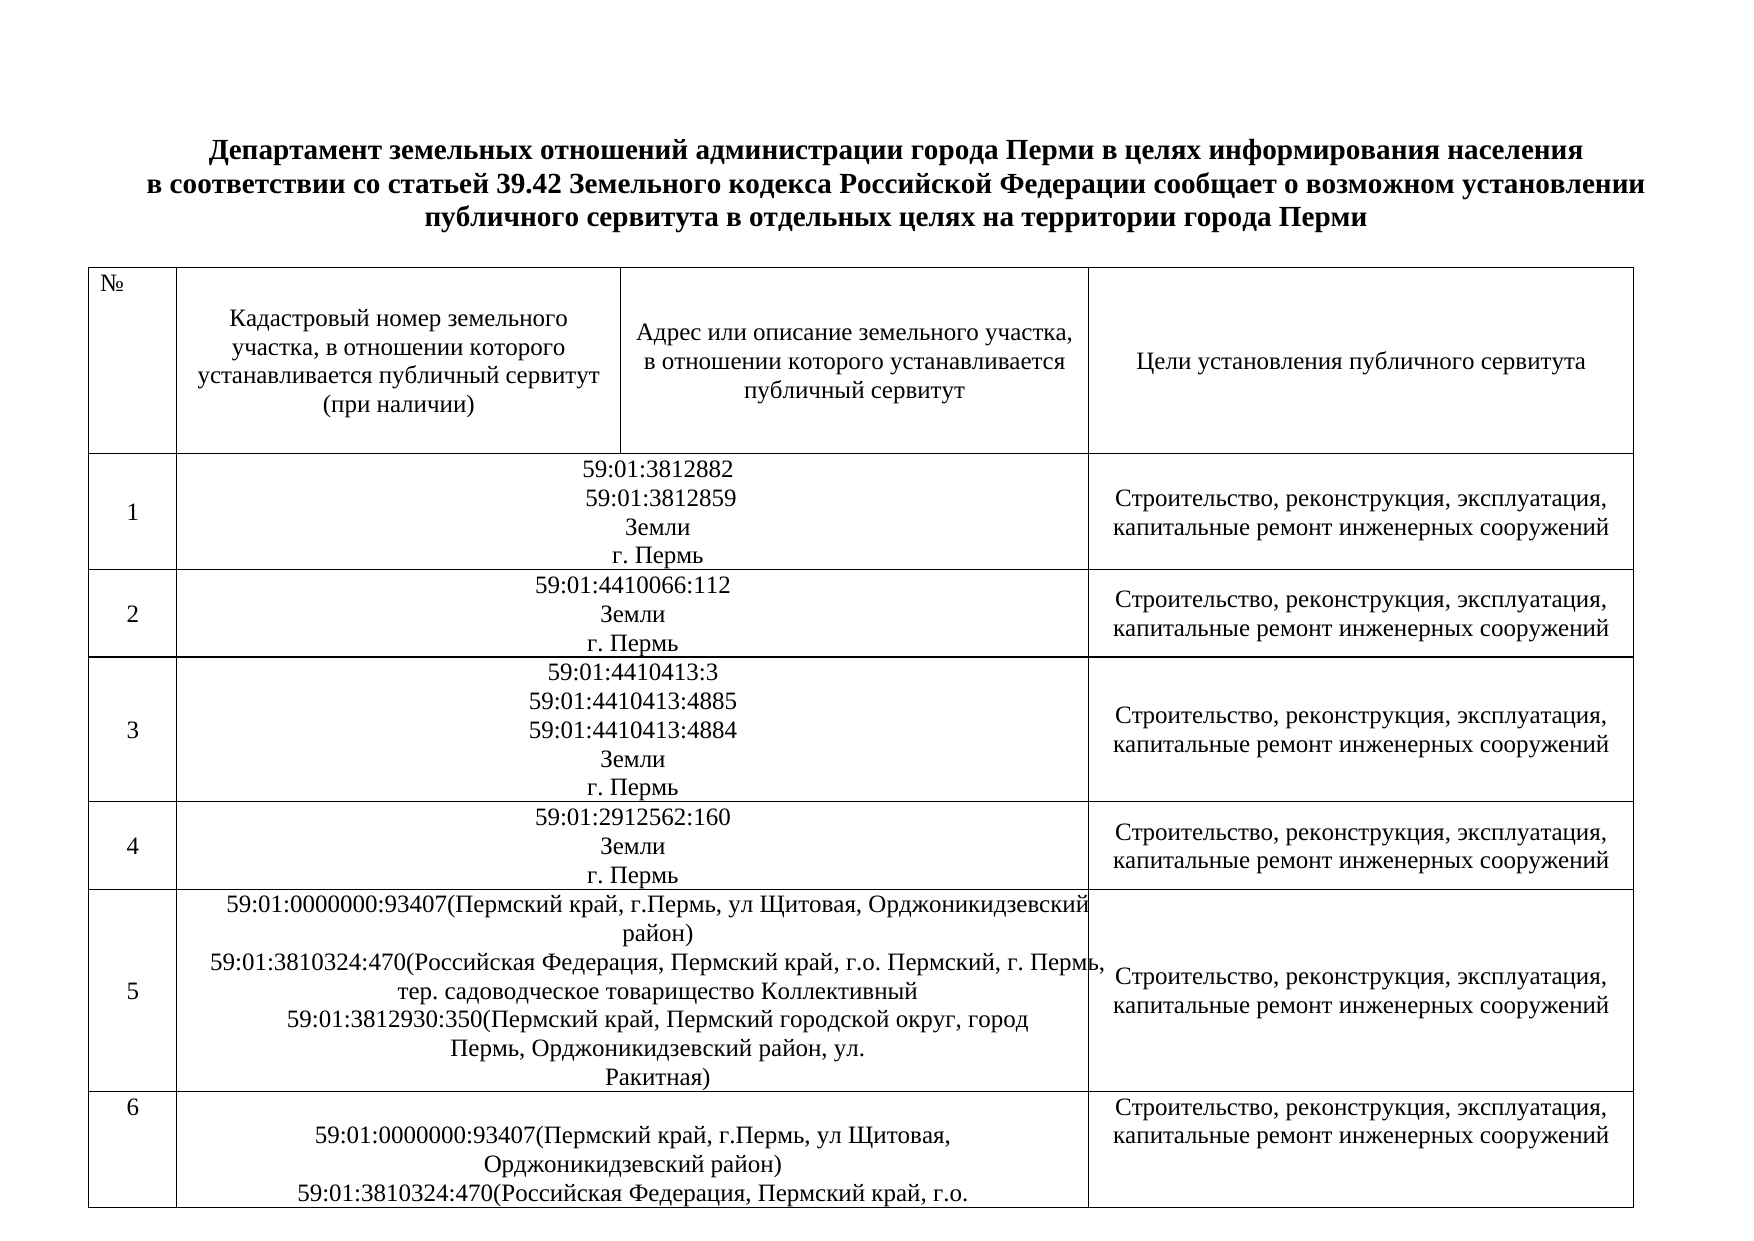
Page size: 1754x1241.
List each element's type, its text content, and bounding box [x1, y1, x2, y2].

table_cell 4 [89, 802, 176, 888]
table_header Цели установления публичного сервитута [1089, 268, 1633, 453]
table_header Кадастровый номер земельного участка, в отношении которого устанавливается публичный сервитут (при наличии) [177, 268, 620, 453]
table_cell 59:01:2912562:160 Земли г. Пермь [177, 802, 1088, 888]
table_cell 5 [89, 890, 176, 1091]
table_cell Строительство, реконструкция, эксплуатация, капитальные ремонт инженерных сооружений [1089, 570, 1633, 656]
title Департамент земельных отношений администрации города Перми в целях информирования населения [89, 132, 1703, 166]
table_header Адрес или описание земельного участка, в отношении которого устанавливается публичный сервитут [621, 268, 1088, 453]
table_header № [89, 268, 176, 453]
table_cell Строительство, реконструкция, эксплуатация, капитальные ремонт инженерных сооружений [1089, 890, 1633, 1091]
table_cell Строительство, реконструкция, эксплуатация, капитальные ремонт инженерных сооружений [1089, 658, 1633, 801]
table_cell 59:01:4410066:112 Земли г. Пермь [177, 570, 1088, 656]
text в соответствии со статьей 39.42 Земельного кодекса Российской Федерации сообщает о возможном установлении публичного сервитута в отдельных целях на территории города Перми [89, 166, 1703, 233]
table_cell Строительство, реконструкция, эксплуатация, капитальные ремонт инженерных сооружений [1089, 454, 1633, 569]
table_cell 6 [89, 1092, 176, 1207]
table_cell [177, 1092, 1088, 1207]
table_cell Строительство, реконструкция, эксплуатация, капитальные ремонт инженерных сооружений [1089, 802, 1633, 888]
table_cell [1089, 1092, 1633, 1207]
table_cell 59:01:3812882 59:01:3812859 Земли г. Пермь [177, 454, 1088, 569]
table_cell 3 [89, 658, 176, 801]
table_cell 2 [89, 570, 176, 656]
table_cell 59:01:4410413:3 59:01:4410413:4885 59:01:4410413:4884 Земли г. Пермь [177, 658, 1088, 801]
table_cell 1 [89, 454, 176, 569]
table_cell 59:01:0000000:93407(Пермский край, г.Пермь, ул Щитовая, Орджоникидзевский район) 59:01:3810324:470(Российская Федерация, Пермский край, г.о. Пермский, г. Пермь, тер. садоводческое товарищество Коллективный 59:01:3812930:350(Пермский край, Пермский городской округ, город Пермь, Орджоникидзевский район, ул. Ракитная) [177, 890, 1088, 1091]
